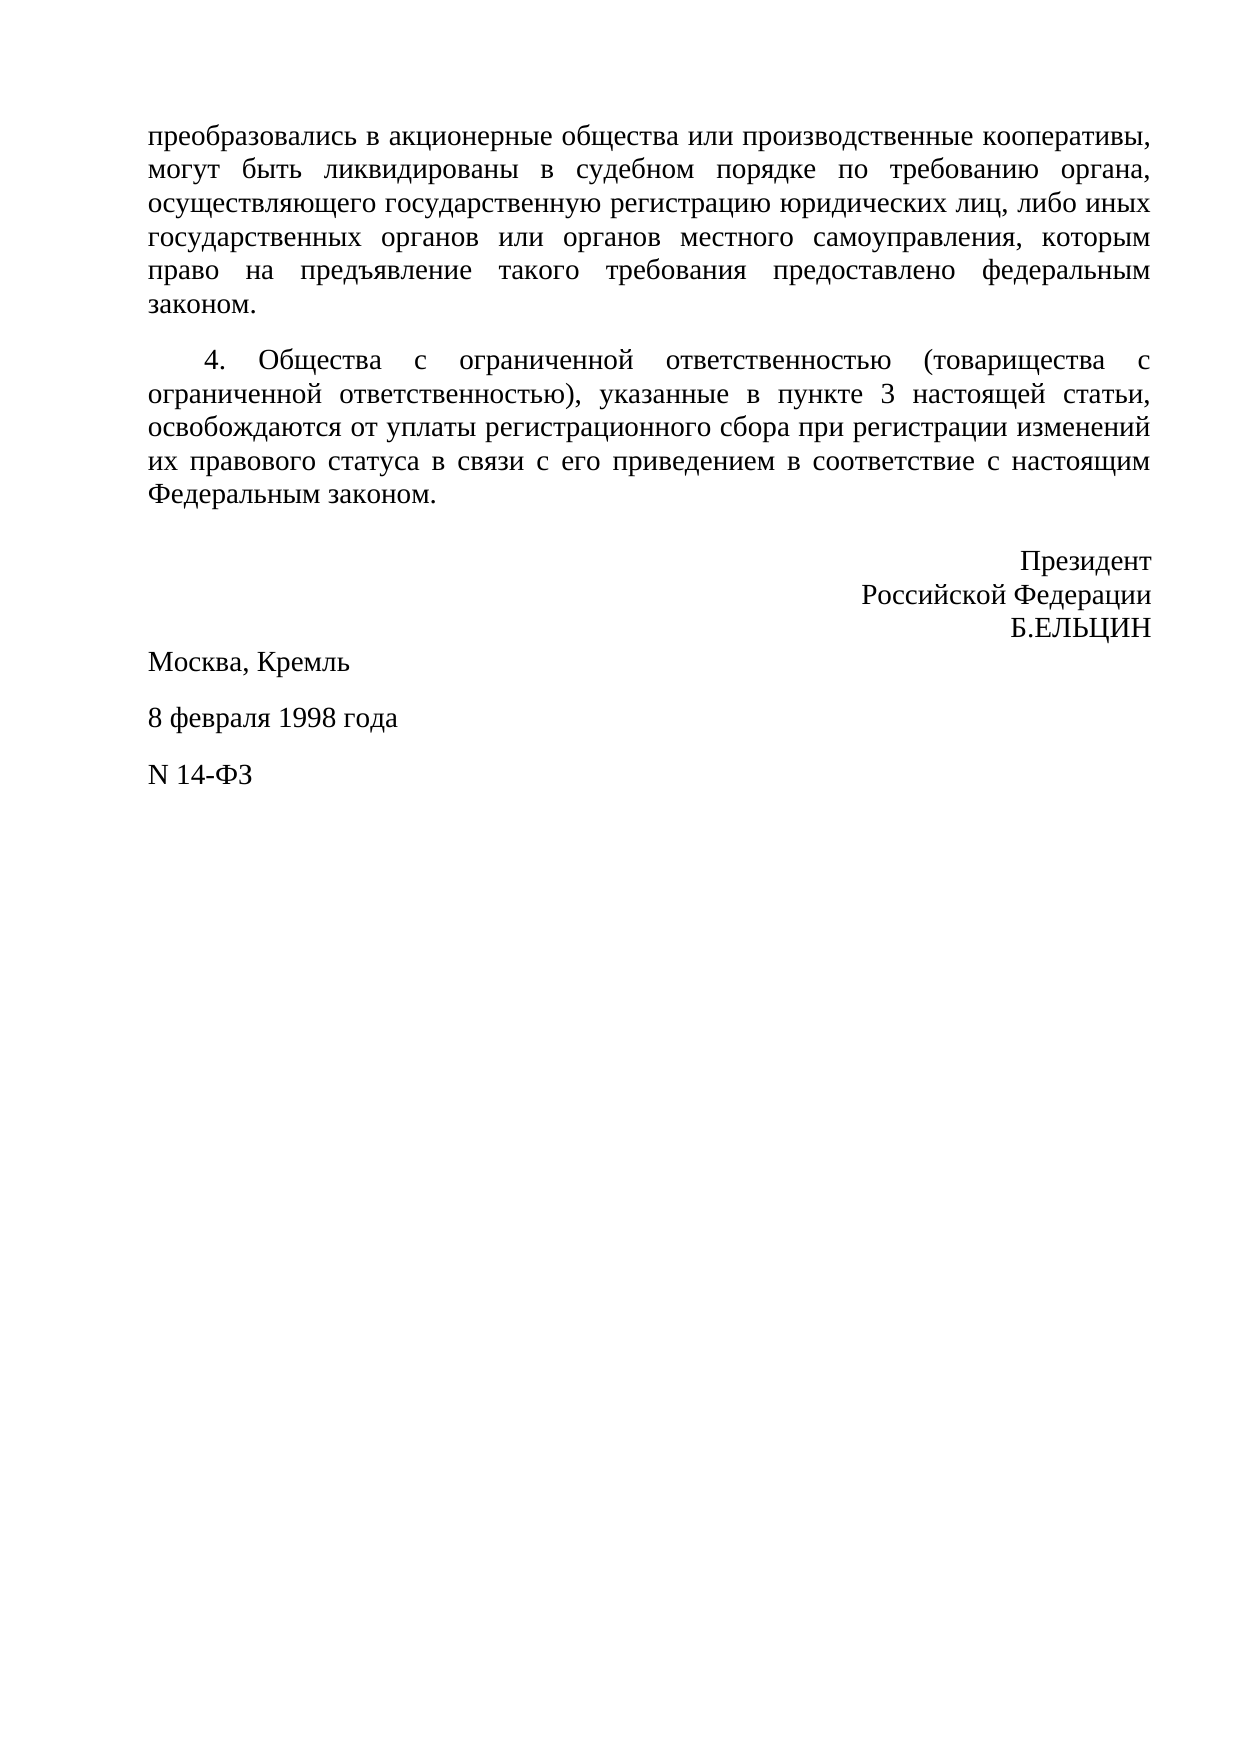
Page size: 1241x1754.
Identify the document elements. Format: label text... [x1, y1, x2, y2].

text N 14-ФЗ [148, 757, 1152, 791]
text Б.ЕЛЬЦИН [148, 611, 1152, 644]
text Президент [148, 543, 1152, 577]
text Москва, Кремль [148, 644, 1152, 678]
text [148, 118, 1152, 319]
text Российской Федерации [148, 577, 1152, 611]
text 8 февраля 1998 года [148, 701, 1152, 734]
text 4. Общества с ограниченной ответственностью (товарищества с ограниченной ответственностью), указанные в пункте 3 настоящей статьи, освобождаются от уплаты регистрационного сбора при регистрации изменений их правового статуса в связи с его приведением в соответствие с настоящим Федеральным законом. [148, 342, 1152, 510]
